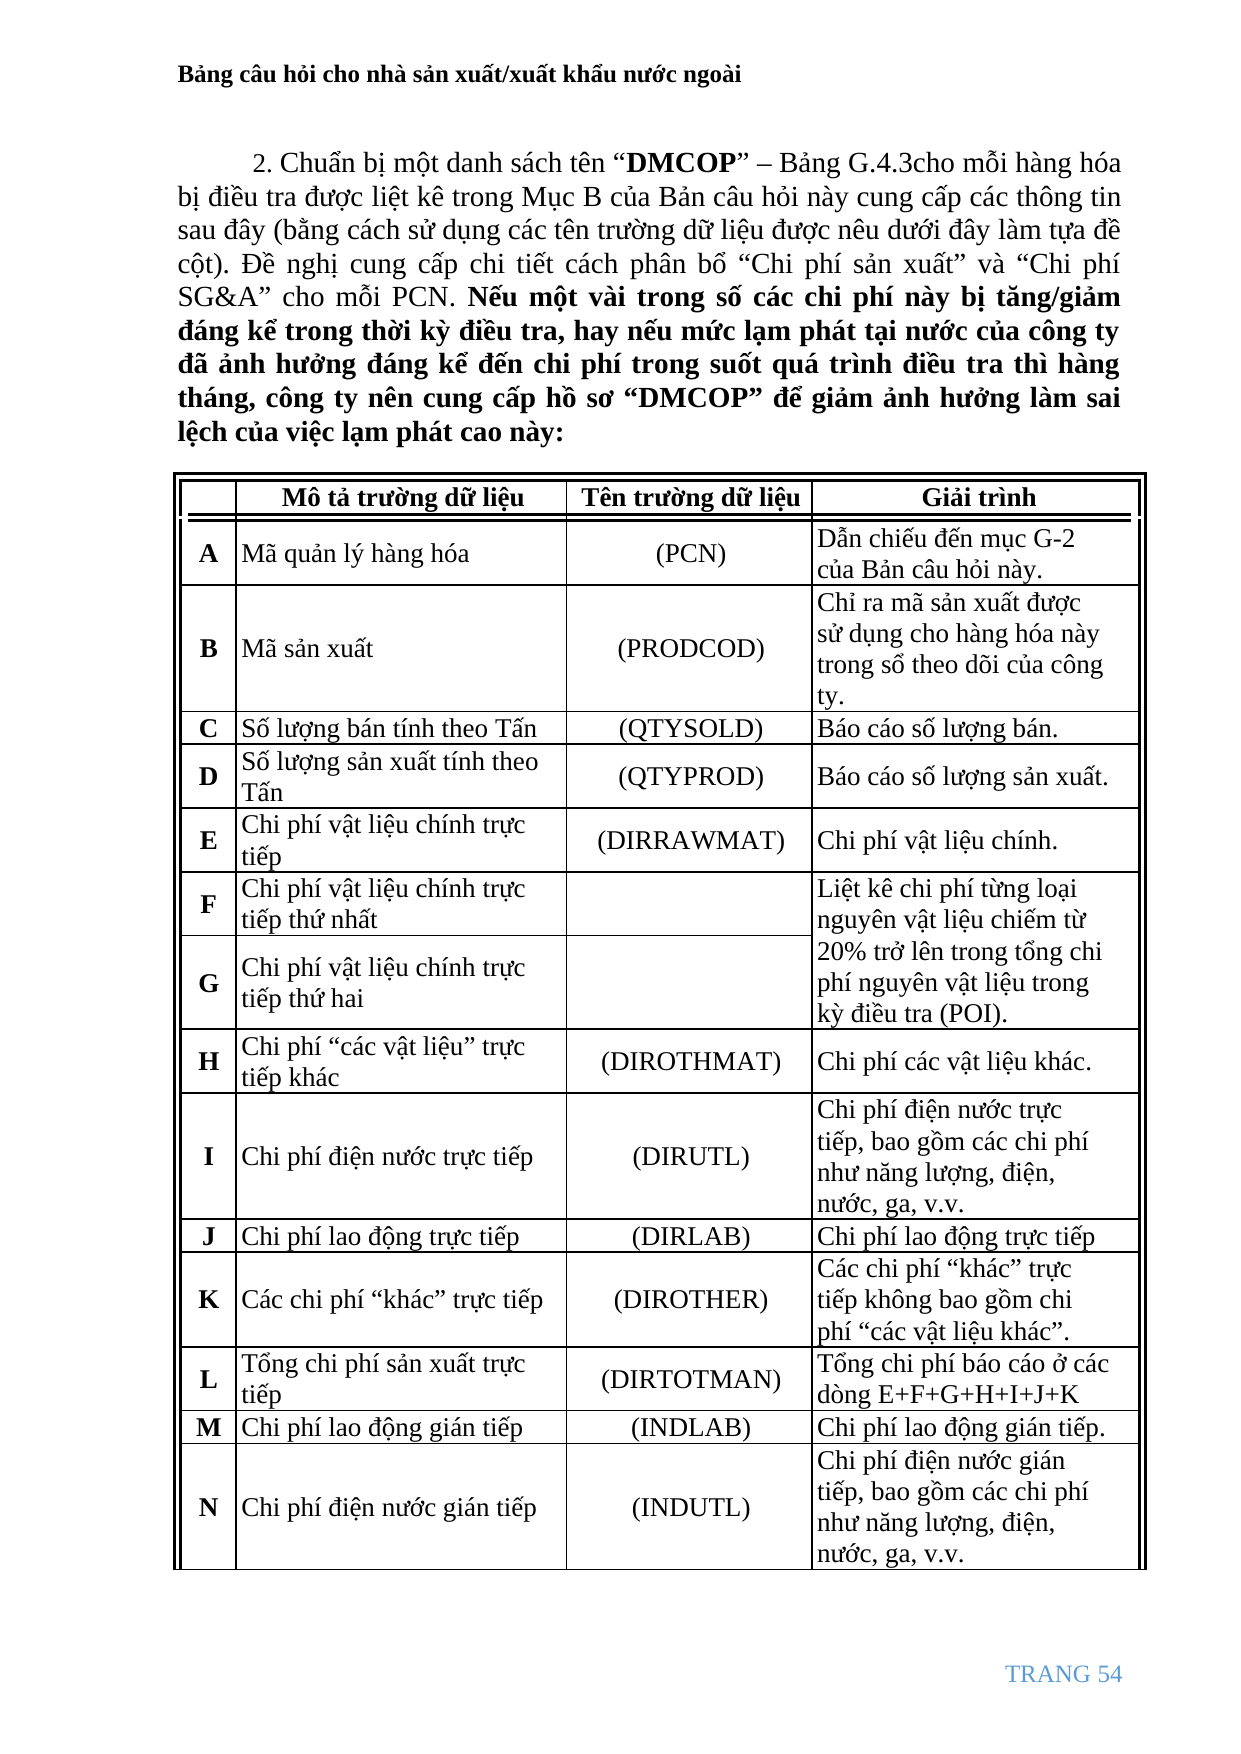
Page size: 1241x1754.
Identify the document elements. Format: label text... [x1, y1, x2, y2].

table_cell h [182, 1030, 235, 1092]
table_cell (QTYPROD) [567, 745, 811, 807]
table_cell a [177, 513, 235, 584]
table_cell d [182, 745, 235, 807]
table_cell (INDLAB) [567, 1411, 811, 1442]
table_cell (PRODCOD) [567, 586, 811, 711]
table_cell f [182, 873, 235, 935]
table_header Giải trình [812, 475, 1142, 513]
table_header [177, 475, 236, 513]
table_cell (DIRLAB) [567, 1220, 811, 1251]
table_cell Báo cáo số lượng bán. [813, 712, 1138, 743]
table_cell b [182, 586, 235, 711]
table_cell e [182, 809, 235, 871]
table_cell (INDUTL) [567, 1444, 811, 1569]
table_cell (DIROTHMAT) [567, 1030, 811, 1092]
table_cell (DIROTHER) [567, 1253, 811, 1346]
table_header Mô tả trường dữ liệu [237, 482, 566, 513]
table_cell (QTYSOLD) [567, 712, 811, 743]
table_cell Chi phí “các vật liệu” trực tiếp khác [237, 1030, 566, 1092]
table_cell Chi phí điện nước trực tiếp, bao gồm các chi phí như năng lượng, điện, nước, ga, v.v. [813, 1094, 1138, 1218]
table_cell Số lượng bán tính theo Tấn [237, 712, 566, 743]
table_cell Chi phí điện nước gián tiếp [237, 1444, 566, 1569]
table_cell Các chi phí “khác” trực tiếp [237, 1253, 566, 1346]
table_cell Mã sản xuất [237, 586, 566, 711]
table_cell Liệt kê chi phí từng loại nguyên vật liệu chiếm từ 20% trở lên trong tổng chi phí nguyên vật liệu trong kỳ điều tra (POI). [813, 873, 1138, 1028]
table_cell Chi phí lao động trực tiếp [813, 1220, 1138, 1251]
table_cell Chi phí vật liệu chính trực tiếp thứ hai [237, 936, 566, 1028]
table_cell l [182, 1348, 235, 1410]
table_cell (DIRRAWMAT) [567, 809, 811, 871]
table_cell Báo cáo số lượng sản xuất. [813, 745, 1138, 807]
table_cell j [182, 1220, 235, 1251]
table_cell Chi phí vật liệu chính trực tiếp thứ nhất [237, 873, 566, 935]
table_cell [567, 936, 811, 1028]
table_cell Chi phí lao động trực tiếp [237, 1220, 566, 1251]
table_cell Chi phí vật liệu chính trực tiếp [237, 809, 566, 871]
table_cell Dẫn chiếu đến mục G-2 của Bản câu hỏi này. [813, 513, 1142, 584]
table_header Tên trường dữ liệu [567, 482, 811, 513]
table_cell Chi phí vật liệu chính. [813, 809, 1138, 871]
table_cell Tổng chi phí báo cáo ở các dòng E+F+G+H+I+J+K [813, 1348, 1138, 1410]
text 2. Chuẩn bị một danh sách tên “DMCOP” – Bảng G.4.3cho mỗi hàng hóa bị điều tra được liệt kê trong Mục B của Bản câu hỏi này cung cấp các thông tin sau đây (bằng cách sử dụng các tên trường dữ liệu được nêu dưới đây làm tựa đề cột). Đề nghị cung cấp chi tiết cách phân bổ “Chi phí sản xuất” và “Chi phí SG&A” cho mỗi PCN. Nếu một vài trong số các chi phí này bị tăng/giảm đáng kể trong thời kỳ điều tra, hay nếu mức lạm phát tại nước của công ty đã ảnh hưởng đáng kể đến chi phí trong suốt quá trình điều tra thì hàng tháng, công ty nên cung cấp hồ sơ “DMCOP” để giảm ảnh hưởng làm sai lệch của việc lạm phát cao này: [177, 145, 1122, 447]
table_cell Mã quản lý hàng hóa [237, 522, 566, 584]
table_cell n [182, 1444, 235, 1569]
table_cell m [182, 1411, 235, 1442]
table_cell Chi phí lao động gián tiếp [237, 1411, 566, 1442]
table_cell c [182, 712, 235, 743]
table_cell g [182, 936, 235, 1028]
table_cell k [182, 1253, 235, 1346]
table_cell (PCN) [567, 522, 811, 584]
table_cell i [182, 1094, 235, 1218]
table_cell Các chi phí “khác” trực tiếp không bao gồm chi phí “các vật liệu khác”. [813, 1253, 1138, 1346]
table_cell (DIRUTL) [567, 1094, 811, 1218]
table_cell Số lượng sản xuất tính theo Tấn [237, 745, 566, 807]
table_cell Chi phí các vật liệu khác. [813, 1030, 1138, 1092]
table_cell Chỉ ra mã sản xuất được sử dụng cho hàng hóa này trong sổ theo dõi của công ty. [813, 586, 1138, 711]
table_cell [567, 873, 811, 935]
table_cell (DIRTOTMAN) [567, 1348, 811, 1410]
table_cell Tổng chi phí sản xuất trực tiếp [237, 1348, 566, 1410]
table_cell Chi phí điện nước gián tiếp, bao gồm các chi phí như năng lượng, điện, nước, ga, v.v. [813, 1444, 1138, 1569]
table_cell Chi phí điện nước trực tiếp [237, 1094, 566, 1218]
table_cell Chi phí lao động gián tiếp. [813, 1411, 1138, 1442]
